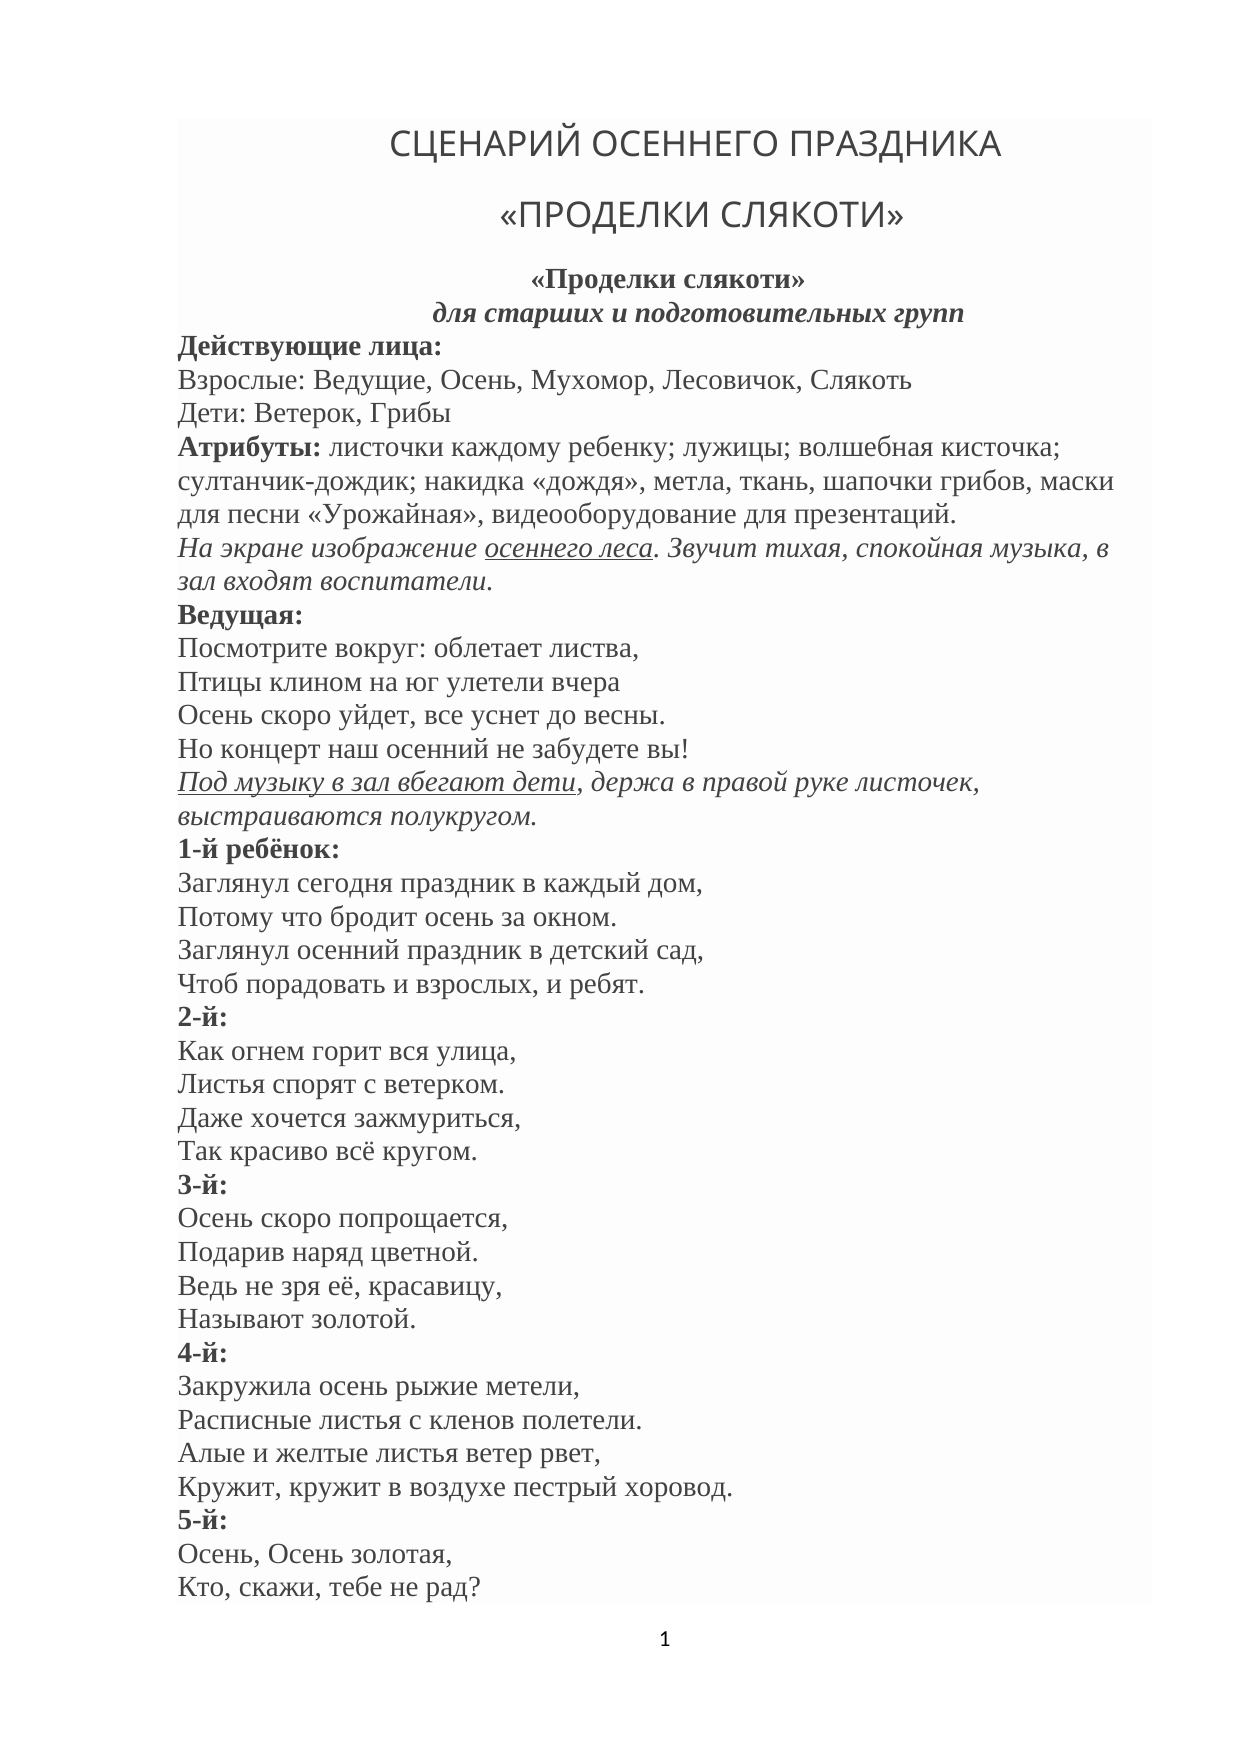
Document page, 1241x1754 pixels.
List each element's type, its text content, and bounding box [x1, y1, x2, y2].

text Птицы клином на юг улетели вчера [177, 664, 1152, 697]
text 4-й: [177, 1335, 1152, 1368]
text Посмотрите вокруг: облетает листва, [177, 630, 1152, 664]
text 3-й: [177, 1167, 1152, 1201]
text Даже хочется зажмуриться, [177, 1100, 1152, 1133]
text СЦЕНАРИЙ ОСЕННЕГО ПРАЗДНИКА [177, 118, 1152, 166]
text Ведущая: [177, 597, 1152, 630]
text Под музыку в зал вбегают дети, держа в правой руке листочек, выстраиваются полукругом. [177, 764, 1152, 832]
text На экране изображение осеннего леса. Звучит тихая, спокойная музыка, в зал входят воспитатели. [177, 530, 1152, 597]
text Ведь не зря её, красавицу, [177, 1268, 1152, 1301]
text Как огнем горит вся улица, [177, 1033, 1152, 1066]
text «ПРОДЕЛКИ СЛЯКОТИ» [177, 190, 1152, 238]
text Закружила осень рыжие метели, [177, 1368, 1152, 1402]
text Алые и желтые листья ветер рвет, [177, 1435, 1152, 1469]
text Но концерт наш осенний не забудете вы! [177, 731, 1152, 764]
text Чтоб порадовать и взрослых, и ребят. [177, 966, 1152, 999]
text Кружит, кружит в воздухе пестрый хоровод. [177, 1469, 1152, 1502]
text Осень скоро уйдет, все уснет до весны. [177, 697, 1152, 731]
text Так красиво всё кругом. [177, 1133, 1152, 1167]
text 5-й: [177, 1502, 1152, 1536]
text Осень, Осень золотая, [177, 1536, 1152, 1569]
text Заглянул сегодня праздник в каждый дом, [177, 865, 1152, 899]
text Дети: Ветерок, Грибы [177, 396, 1152, 429]
text Атрибуты: листочки каждому ребенку; лужицы; волшебная кисточка; султанчик-дождик; накидка «дождя», метла, ткань, шапочки грибов, маски для песни «Урожайная», видеооборудование для презентаций. [177, 429, 1152, 530]
text Осень скоро попрощается, [177, 1201, 1152, 1234]
text 2-й: [177, 999, 1152, 1033]
text Заглянул осенний праздник в детский сад, [177, 932, 1152, 966]
text Потому что бродит осень за окном. [177, 899, 1152, 932]
text Действующие лица: [177, 328, 1152, 362]
text Подарив наряд цветной. [177, 1234, 1152, 1268]
text для старших и подготовительных групп [177, 295, 1152, 328]
text 1-й ребёнок: [177, 832, 1152, 865]
text Кто, скажи, тебе не рад? [177, 1569, 1152, 1603]
text Листья спорят с ветерком. [177, 1066, 1152, 1100]
text Взрослые: Ведущие, Осень, Мухомор, Лесовичок, Слякоть [177, 362, 1152, 396]
text «Проделки слякоти» [177, 261, 1152, 295]
text Расписные листья с кленов полетели. [177, 1402, 1152, 1435]
text Называют золотой. [177, 1301, 1152, 1335]
